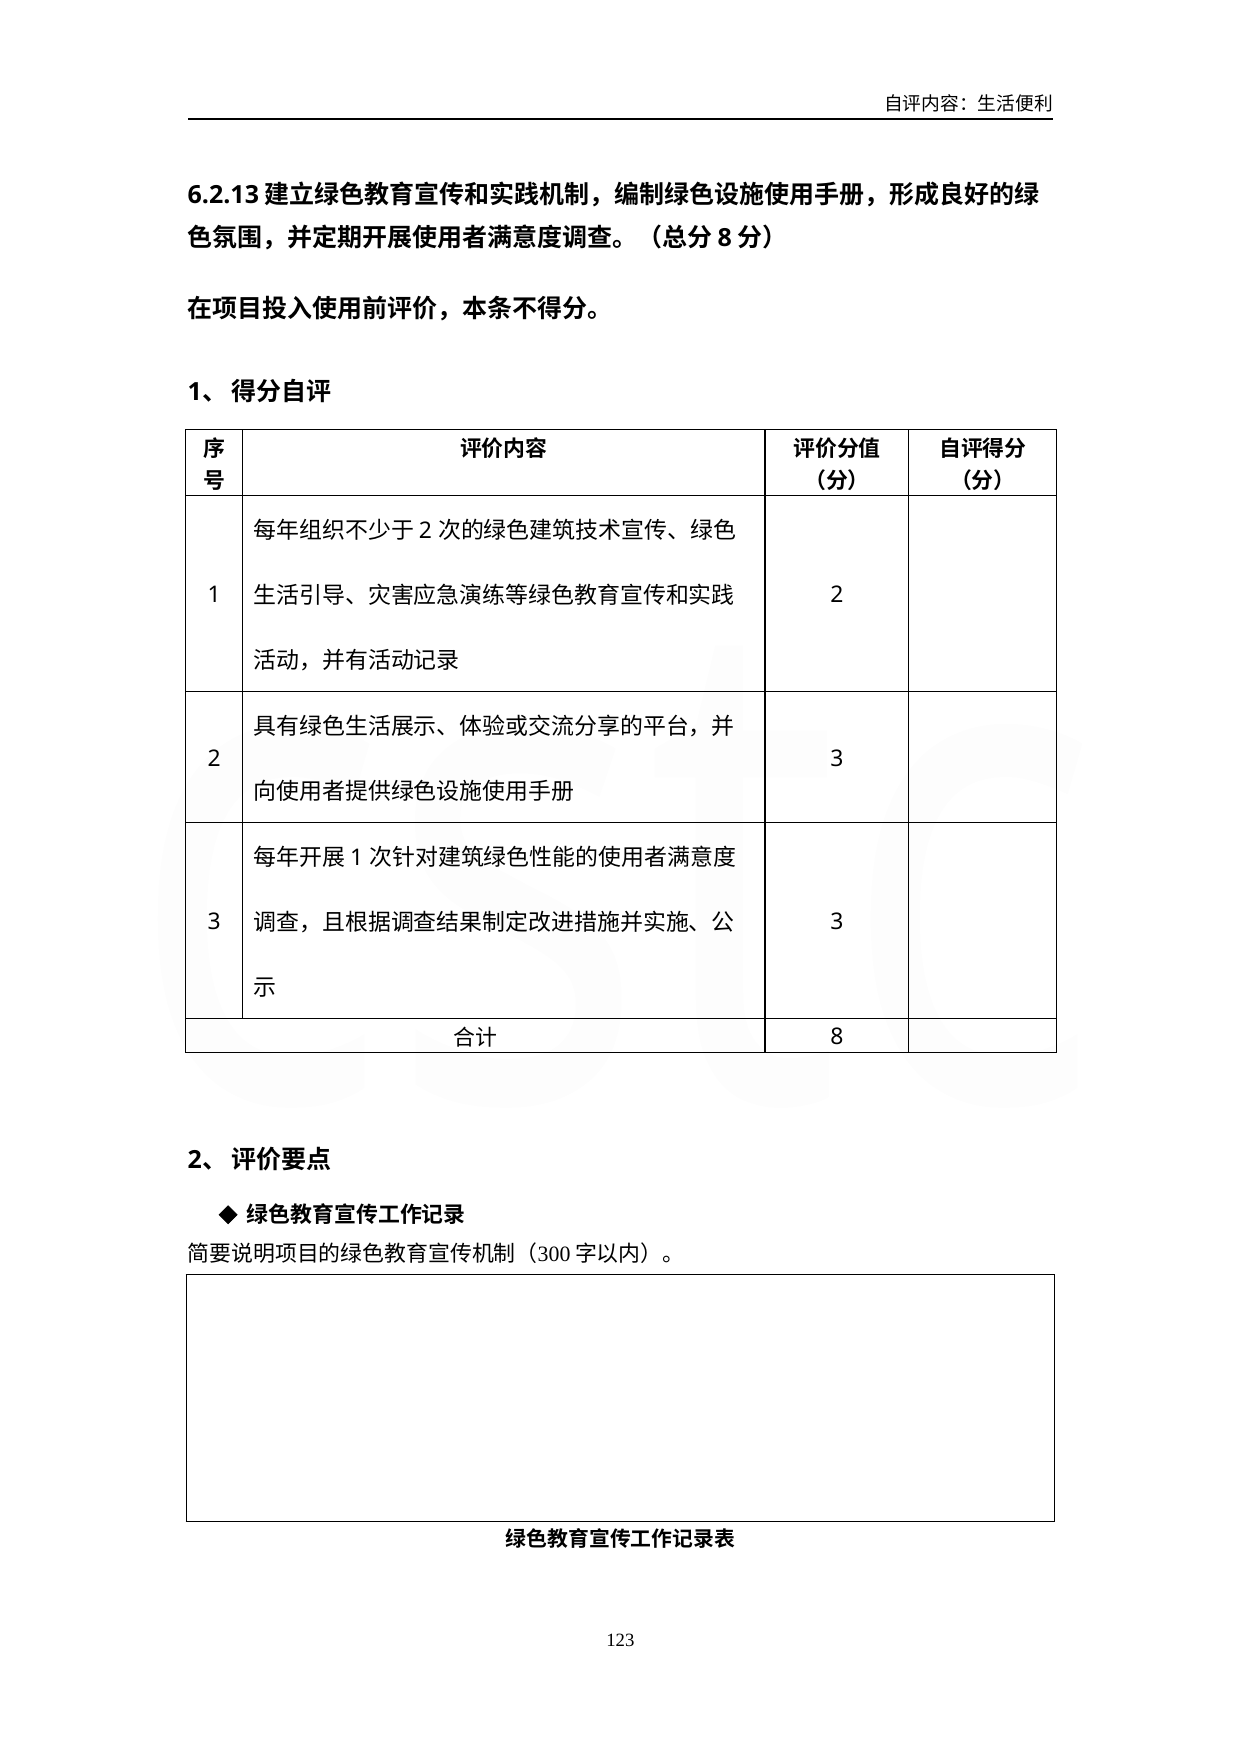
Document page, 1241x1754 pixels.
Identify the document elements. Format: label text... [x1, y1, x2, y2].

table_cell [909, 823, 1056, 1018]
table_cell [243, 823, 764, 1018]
text 简要说明项目的绿色教育宣传机制（300字以内）。 [187, 1236, 1053, 1268]
text 绿色教育宣传工作记录表 [187, 1522, 1053, 1554]
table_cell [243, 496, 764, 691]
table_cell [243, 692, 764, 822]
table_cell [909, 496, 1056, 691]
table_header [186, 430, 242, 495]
text 在项目投入使用前评价，本条不得分。 [187, 274, 1053, 339]
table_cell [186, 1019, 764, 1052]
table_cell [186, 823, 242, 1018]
subtitle 6.2.13建立绿色教育宣传和实践机制，编制绿色设施使用手册，形成良好的绿色氛围，并定期开展使用者满意度调查。（总分8分） [187, 174, 1053, 254]
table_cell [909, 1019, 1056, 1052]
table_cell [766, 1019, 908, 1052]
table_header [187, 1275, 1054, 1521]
list 得分自评 [187, 357, 1053, 422]
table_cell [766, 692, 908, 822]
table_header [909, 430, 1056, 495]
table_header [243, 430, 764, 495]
list 绿色教育宣传工作记录 [217, 1197, 1053, 1229]
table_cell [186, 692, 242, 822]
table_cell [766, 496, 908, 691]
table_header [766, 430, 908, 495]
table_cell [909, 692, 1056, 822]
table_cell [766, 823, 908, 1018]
list 评价要点 [187, 1125, 1053, 1190]
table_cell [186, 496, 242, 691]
